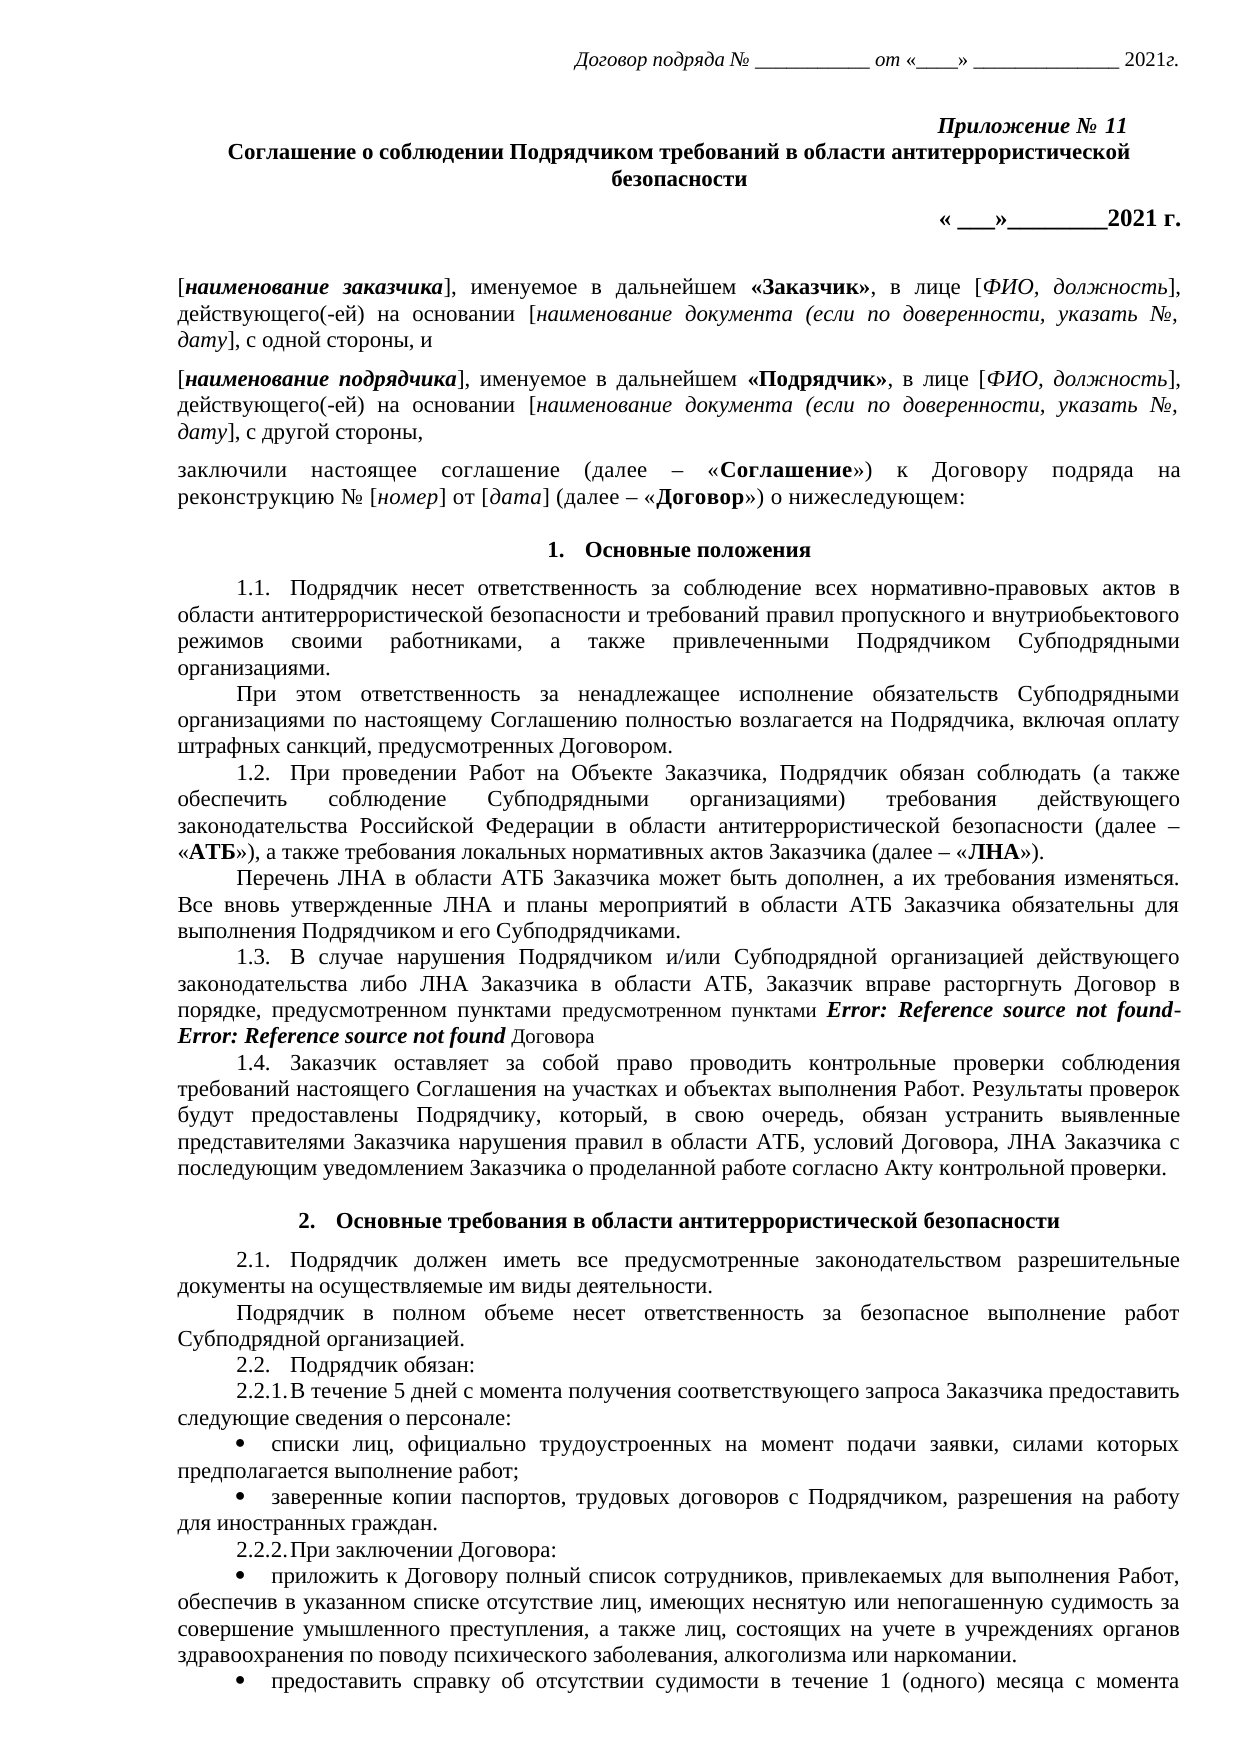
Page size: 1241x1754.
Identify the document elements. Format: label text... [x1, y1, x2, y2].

text « ___»________2021 г. [177, 203, 1181, 232]
list Заказчик оставляет за собой право проводить контрольные проверки соблюдения требований настоящего Соглашения на участках и объектах выполнения Работ. Результаты проверок будут предоставлены Подрядчику, который, в свою очередь, обязан устранить выявленные представителями Заказчика нарушения правил в области АТБ, условий Договора, ЛНА Заказчика с последующим уведомлением Заказчика о проделанной работе согласно Акту контрольной проверки. [177, 1049, 1181, 1181]
text [наименование заказчика], именуемое в дальнейшем «Заказчик», в лице [ФИО, должность], действующего(-ей) на основании [наименование документа (если по доверенности, указать №, дату], с одной стороны, и [177, 273, 1181, 352]
list Основные положения [177, 536, 1181, 562]
list Подрядчик несет ответственность за соблюдение всех нормативно-правовых актов в области антитеррористической безопасности и требований правил пропускного и внутриобьектового режимов своими работниками, а также привлеченными Подрядчиком Субподрядными организациями. [177, 574, 1181, 680]
list Подрядчик должен иметь все предусмотренные законодательством разрешительные документы на осуществляемые им виды деятельности. [177, 1246, 1181, 1298]
list списки лиц, официально трудоустроенных на момент подачи заявки, силами которых предполагается выполнение работ; [177, 1430, 1181, 1483]
list заверенные копии паспортов, трудовых договоров с Подрядчиком, разрешения на работу для иностранных граждан. [177, 1483, 1181, 1536]
text Перечень ЛНА в области АТБ Заказчика может быть дополнен, а их требования изменяться. Все вновь утвержденные ЛНА и планы мероприятий в области АТБ Заказчика обязательны для выполнения Подрядчиком и его Субподрядчиками. [177, 864, 1181, 943]
text [наименование подрядчика], именуемое в дальнейшем «Подрядчик», в лице [ФИО, должность], действующего(-ей) на основании [наименование документа (если по доверенности, указать №, дату], с другой стороны, [177, 365, 1181, 444]
text Подрядчик в полном объеме несет ответственность за безопасное выполнение работ Субподрядной организацией. [177, 1298, 1181, 1351]
list Основные требования в области антитеррористической безопасности [177, 1207, 1181, 1233]
text При этом ответственность за ненадлежащее исполнение обязательств Субподрядными организациями по настоящему Соглашению полностью возлагается на Подрядчика, включая оплату штрафных санкций, предусмотренных Договором. [177, 680, 1181, 759]
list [177, 1667, 1181, 1694]
text заключили настоящее соглашение (далее – «Соглашение») к Договору подряда на реконструкцию № [номер] от [дата] (далее – «Договор») о нижеследующем: [177, 457, 1181, 509]
list При проведении Работ на Объекте Заказчика, Подрядчик обязан соблюдать (а также обеспечить соблюдение Субподрядными организациями) требования действующего законодательства Российской Федерации в области антитеррористической безопасности (далее – «АТБ»), а также требования локальных нормативных актов Заказчика (далее – «ЛНА»). [177, 759, 1181, 864]
list Подрядчик обязан: [177, 1351, 1181, 1378]
list При заключении Договора: [177, 1536, 1181, 1562]
list В течение 5 дней с момента получения соответствующего запроса Заказчика предоставить следующие сведения о персонале: [177, 1378, 1181, 1430]
text Приложение № 11 Соглашение о соблюдении Подрядчиком требований в области антитеррористической безопасности [177, 112, 1181, 191]
list приложить к Договору полный список сотрудников, привлекаемых для выполнения Работ, обеспечив в указанном списке отсутствие лиц, имеющих неснятую или непогашенную судимость за совершение умышленного преступления, а также лиц, состоящих на учете в учреждениях органов здравоохранения по поводу психического заболевания, алкоголизма или наркомании. [177, 1562, 1181, 1667]
